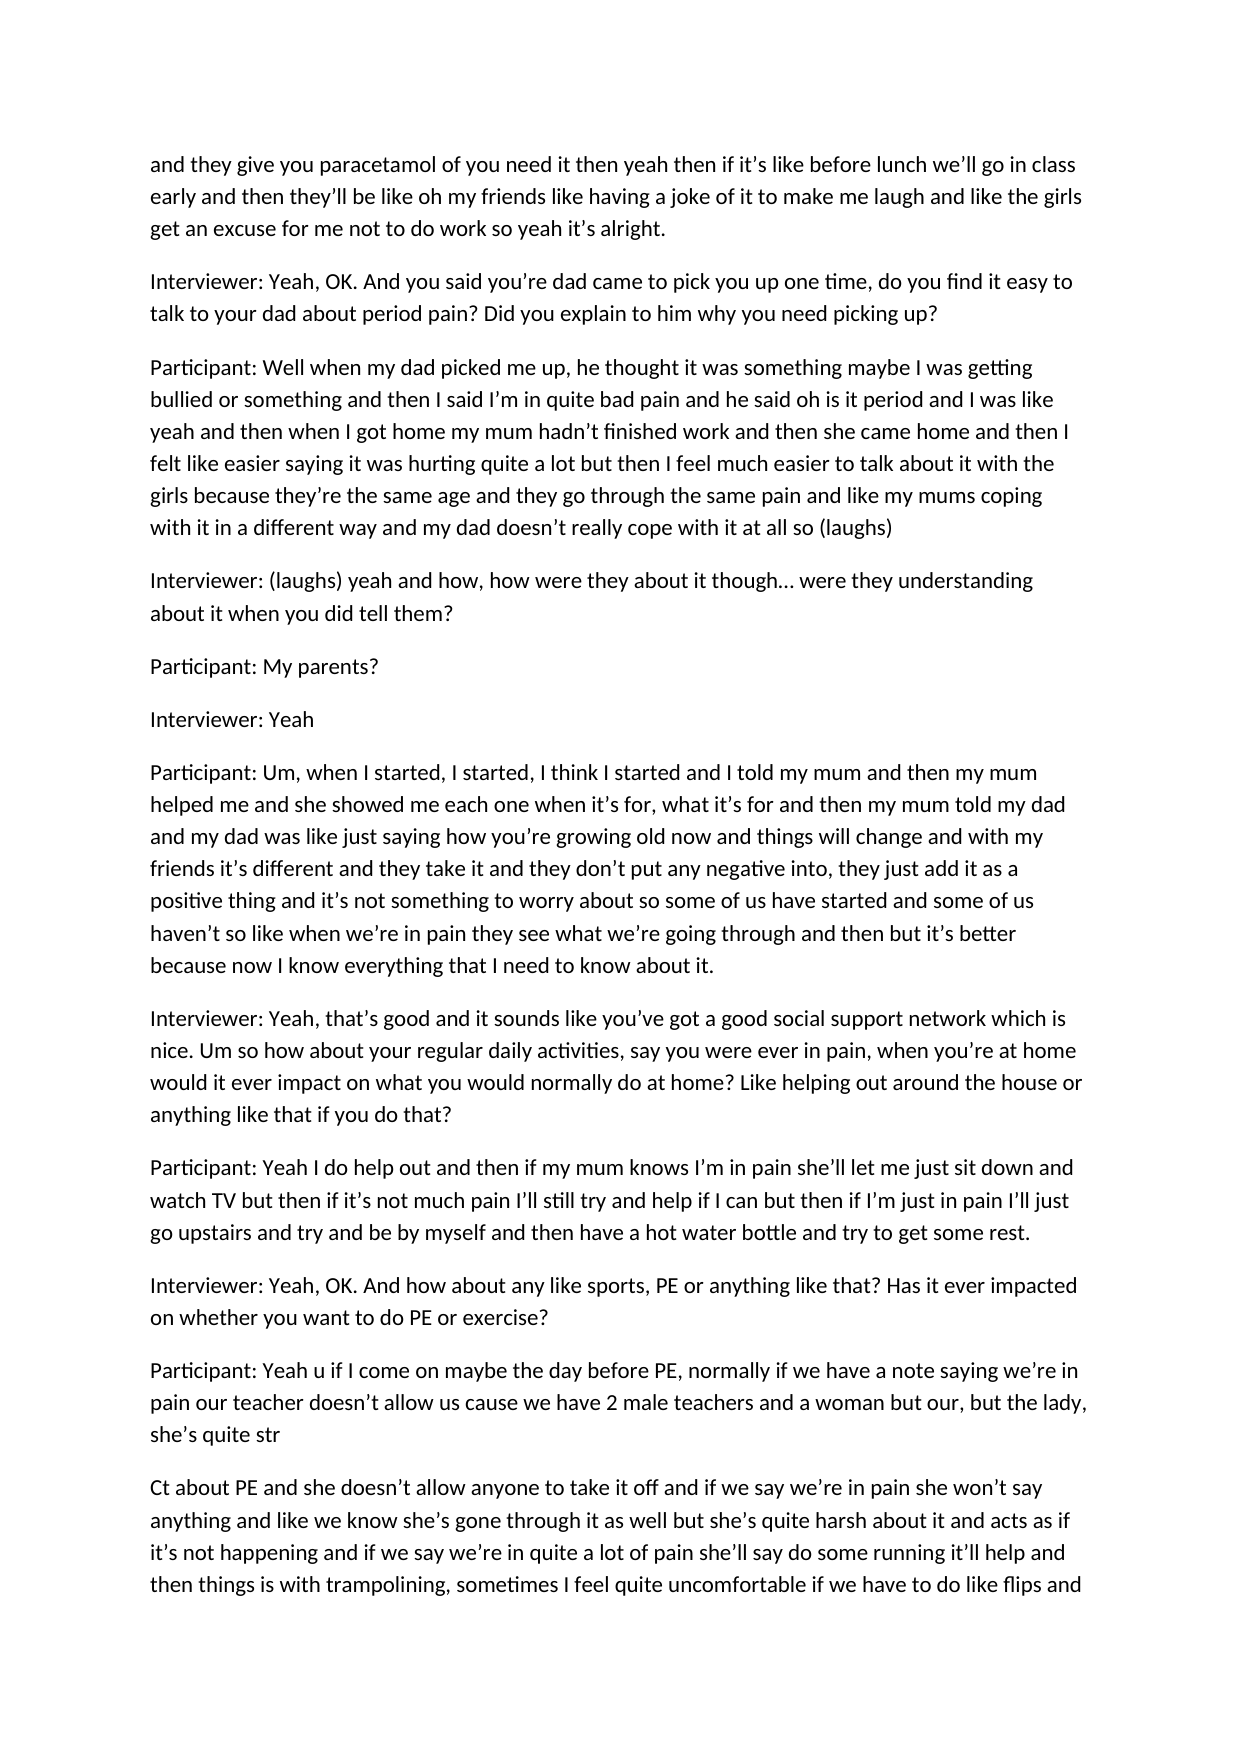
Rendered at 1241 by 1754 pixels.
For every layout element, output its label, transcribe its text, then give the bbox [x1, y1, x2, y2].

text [150, 150, 1090, 242]
text Participant: Well when my dad picked me up, he thought it was something maybe I was getting bullied or something and then I said I’m in quite bad pain and he said oh is it period and I was like yeah and then when I got home my mum hadn’t finished work and then she came home and then I felt like easier saying it was hurting quite a lot but then I feel much easier to talk about it with the girls because they’re the same age and they go through the same pain and like my mums coping with it in a different way and my dad doesn’t really cope with it at all so (laughs) [150, 353, 1090, 542]
text Interviewer: Yeah, that’s good and it sounds like you’ve got a good social support network which is nice. Um so how about your regular daily activities, say you were ever in pain, when you’re at home would it ever impact on what you would normally do at home? Like helping out around the house or anything like that if you do that? [150, 1004, 1090, 1128]
text Participant: My parents? [150, 652, 1090, 680]
text Participant: Yeah I do help out and then if my mum knows I’m in pain she’ll let me just sit down and watch TV but then if it’s not much pain I’ll still try and help if I can but then if I’m just in pain I’ll just go upstairs and try and be by myself and then have a hot water bottle and try to get some rest. [150, 1153, 1090, 1246]
text Participant: Yeah u if I come on maybe the day before PE, normally if we have a note saying we’re in pain our teacher doesn’t allow us cause we have 2 male teachers and a woman but our, but the lady, she’s quite str [150, 1356, 1090, 1448]
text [150, 1473, 1090, 1598]
text Interviewer: (laughs) yeah and how, how were they about it though… were they understanding about it when you did tell them? [150, 567, 1090, 627]
text Participant: Um, when I started, I started, I think I started and I told my mum and then my mum helped me and she showed me each one when it’s for, what it’s for and then my mum told my dad and my dad was like just saying how you’re growing old now and things will change and with my friends it’s different and they take it and they don’t put any negative into, they just add it as a positive thing and it’s not something to worry about so some of us have started and some of us haven’t so like when we’re in pain they see what we’re going through and then but it’s better because now I know everything that I need to know about it. [150, 758, 1090, 979]
text Interviewer: Yeah, OK. And you said you’re dad came to pick you up one time, do you find it easy to talk to your dad about period pain? Did you explain to him why you need picking up? [150, 267, 1090, 328]
text Interviewer: Yeah, OK. And how about any like sports, PE or anything like that? Has it ever impacted on whether you want to do PE or exercise? [150, 1271, 1090, 1331]
text Interviewer: Yeah [150, 705, 1090, 733]
